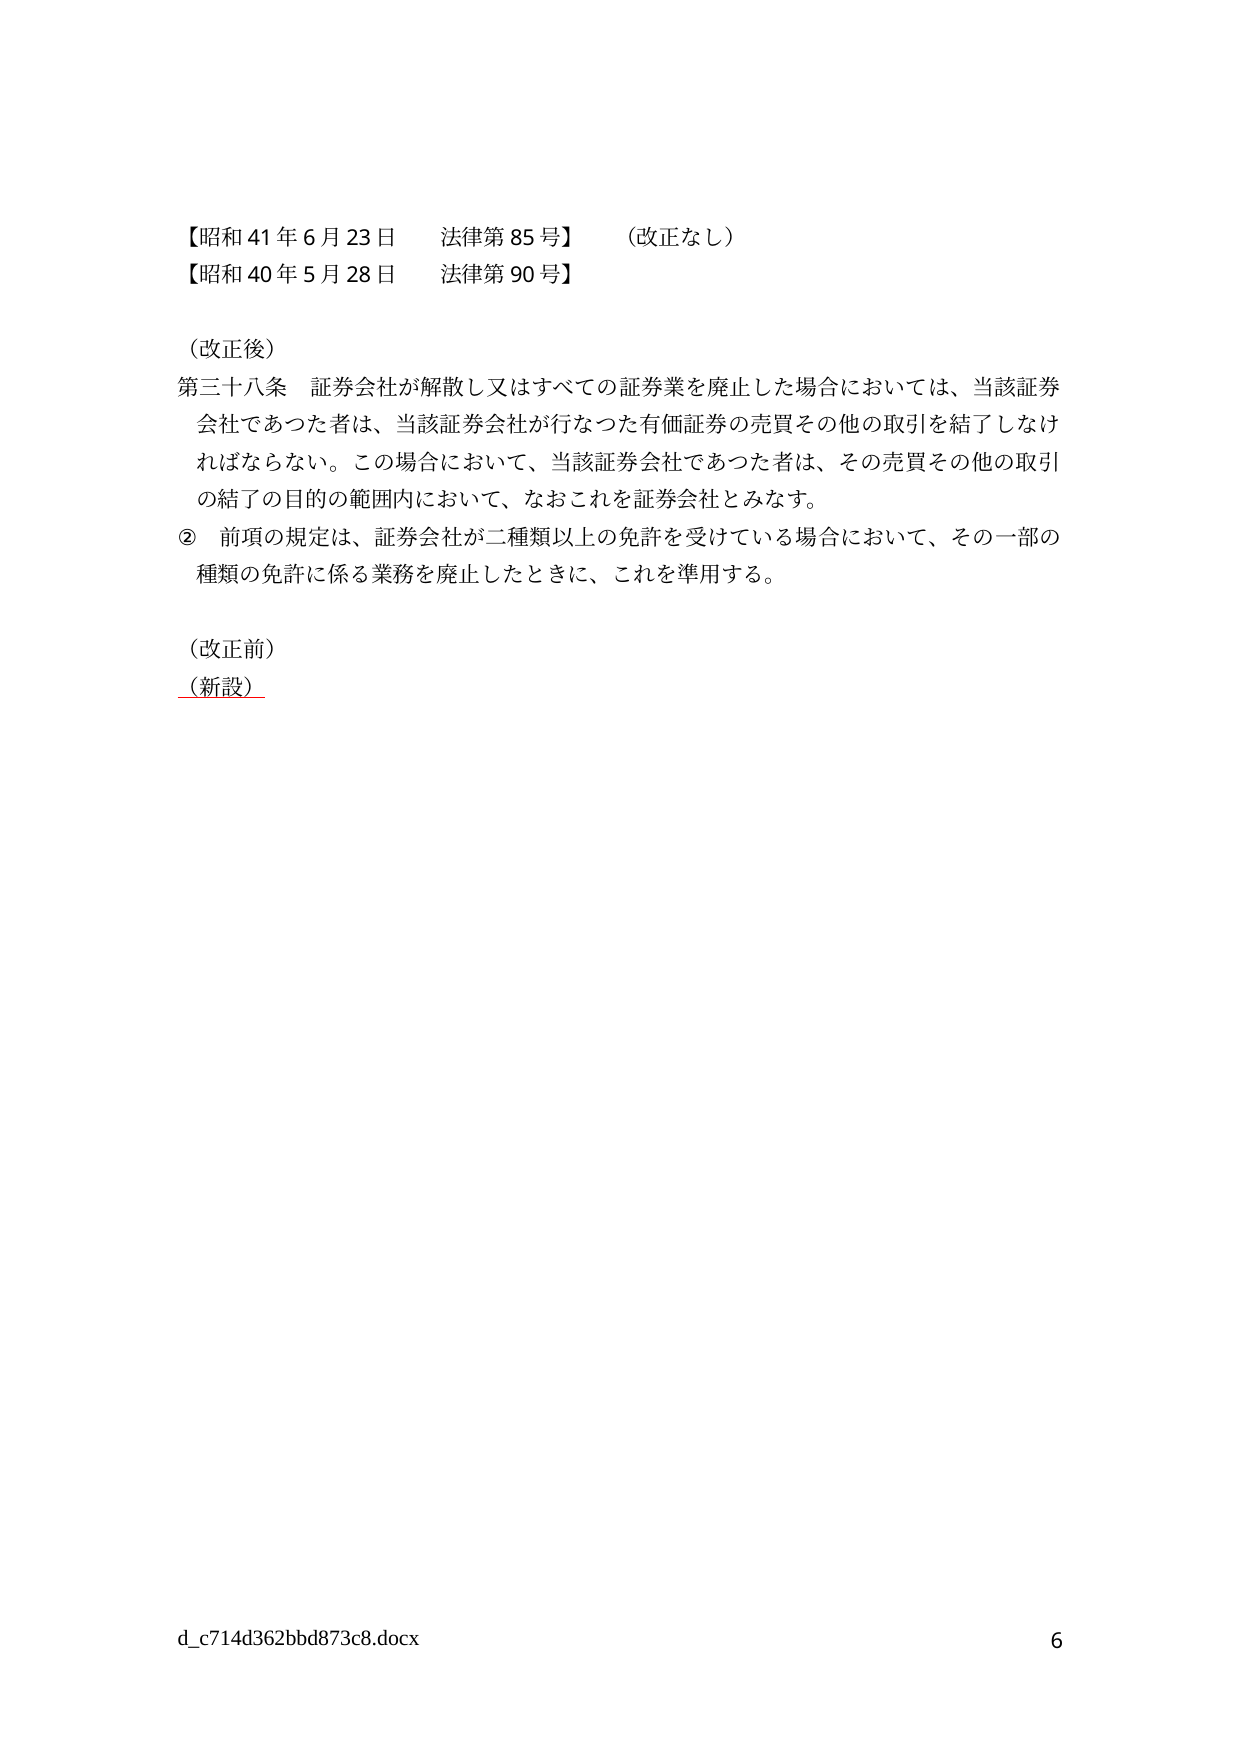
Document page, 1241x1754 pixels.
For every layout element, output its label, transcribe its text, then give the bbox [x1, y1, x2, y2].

text （改正後） [177, 329, 1063, 367]
text 第三十八条 証券会社が解散し又はすべての証券業を廃止した場合においては、当該証券会社であつた者は、当該証券会社が行なつた有価証券の売買その他の取引を結了しなければならない。この場合において、当該証券会社であつた者は、その売買その他の取引の結了の目的の範囲内において、なおこれを証券会社とみなす。 [177, 367, 1063, 517]
text ② 前項の規定は、証券会社が二種類以上の免許を受けている場合において、その一部の種類の免許に係る業務を廃止したときに、これを準用する。 [177, 517, 1063, 592]
text （新設） [177, 667, 1063, 704]
text （改正前） [177, 629, 1063, 667]
text 【昭和40年5月28日 法律第90号】 [177, 254, 1063, 292]
text 【昭和41年6月23日 法律第85号】 （改正なし） [177, 217, 1063, 254]
